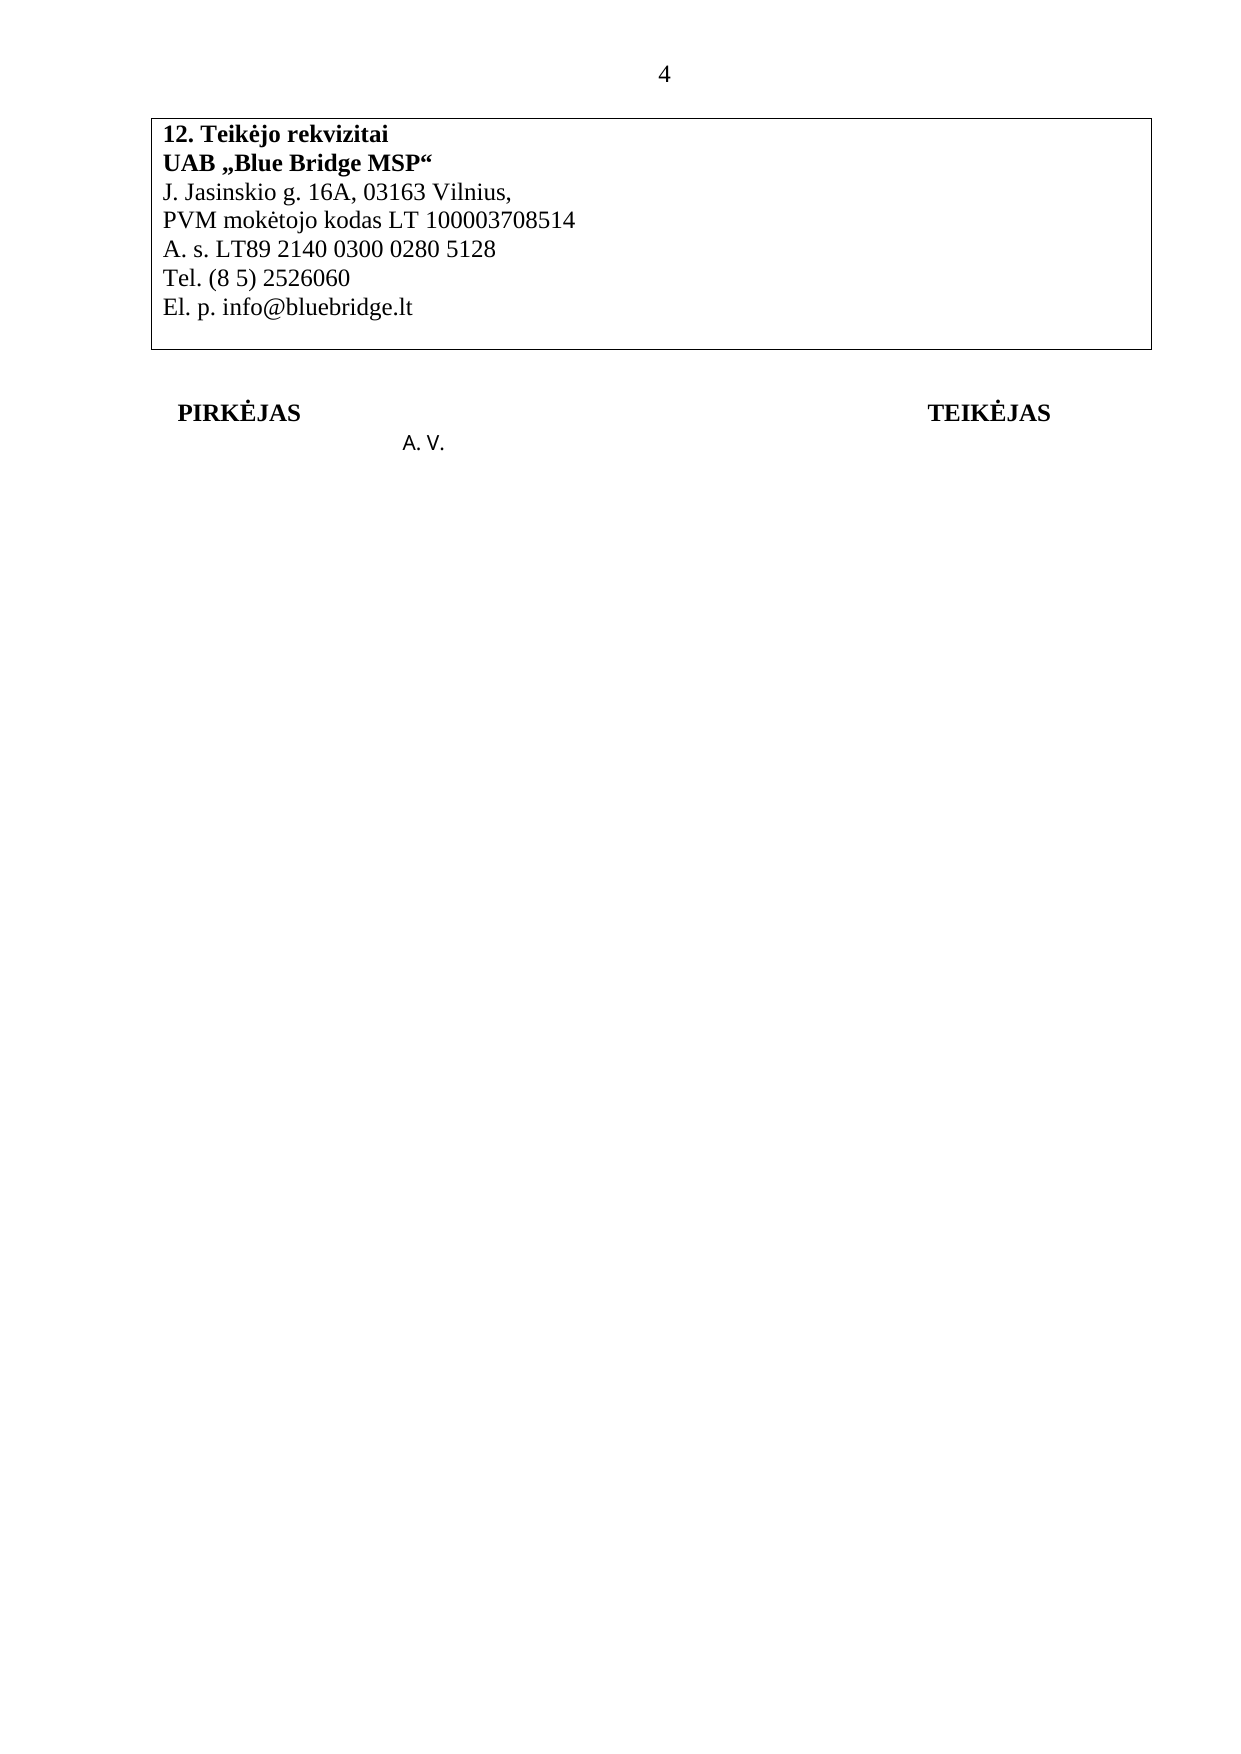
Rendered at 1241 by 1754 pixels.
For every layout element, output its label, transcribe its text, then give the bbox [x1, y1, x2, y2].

table_cell 12. Teikėjo rekvizitai UAB „Blue Bridge MSP“ J. Jasinskio g. 16A, 03163 Vilnius, PVM mokėtojo kodas LT 100003708514 A. s. LT89 2140 0300 0280 5128 Tel. (8 5) 2526060 El. p. info@bluebridge.lt [152, 119, 1151, 349]
text PIRKĖJAS TEIKĖJAS A. V. [177, 398, 1152, 457]
